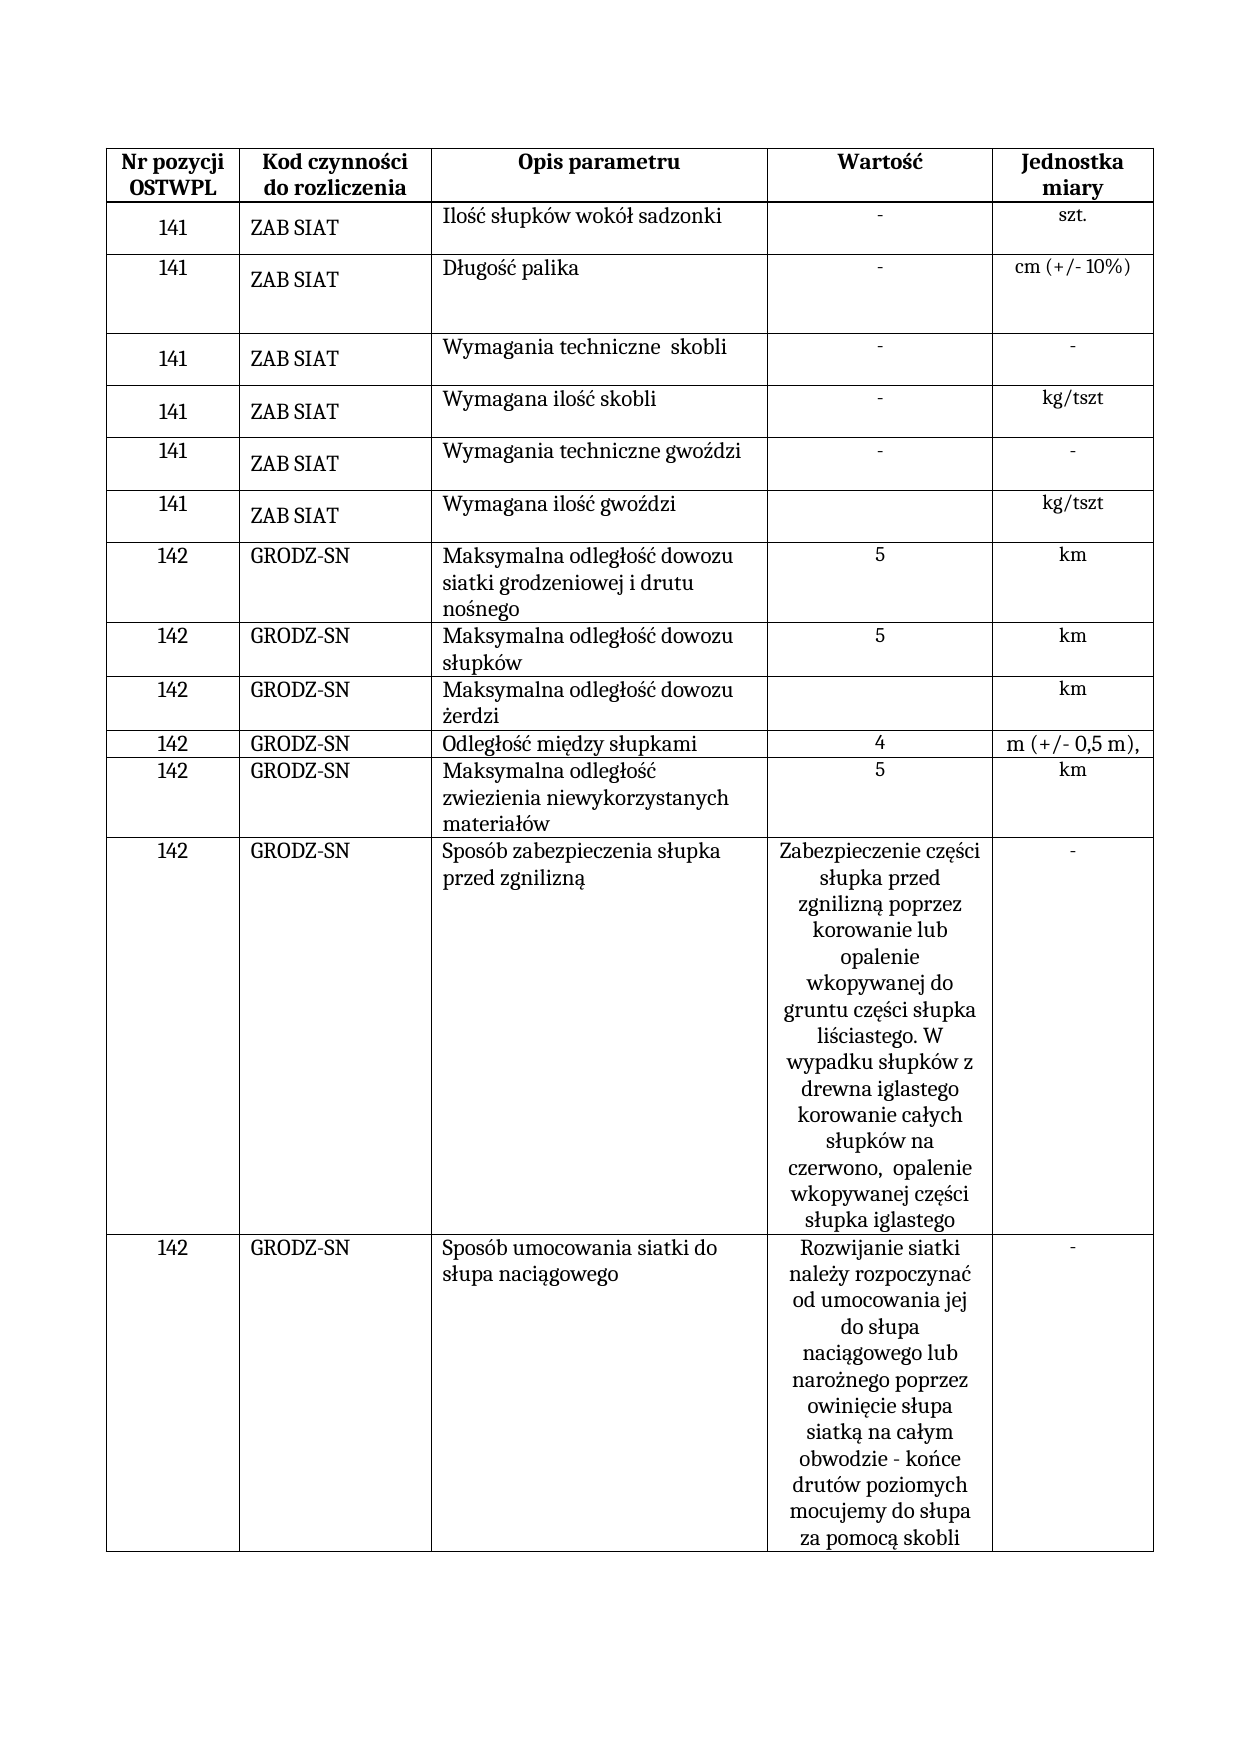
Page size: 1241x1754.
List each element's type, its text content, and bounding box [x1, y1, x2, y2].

table_cell 141 [107, 491, 239, 542]
table_cell [768, 677, 992, 730]
table_header Jednostka miary [993, 149, 1153, 201]
table_cell 142 [107, 677, 239, 730]
table_cell 142 [107, 731, 239, 757]
table_cell GRODZ-SN [240, 623, 431, 676]
table_cell Sposób umocowania siatki do słupa naciągowego [432, 1235, 767, 1551]
table_cell km [993, 623, 1153, 676]
table_cell 141 [107, 386, 239, 437]
table_cell - [993, 838, 1153, 1233]
table_cell 142 [107, 838, 239, 1233]
table_cell kg/tszt [993, 386, 1153, 437]
table_cell Wymagania techniczne skobli [432, 334, 767, 385]
table_cell - [768, 255, 992, 332]
table_header Opis parametru [432, 149, 767, 201]
table_cell Wymagania techniczne gwoździ [432, 438, 767, 490]
table_cell Zabezpieczenie części słupka przed zgnilizną poprzez korowanie lub opalenie wkopywanej do gruntu części słupka liściastego. W wypadku słupków z drewna iglastego korowanie całych słupków na czerwono, opalenie wkopywanej części słupka iglastego [768, 838, 992, 1233]
table_cell Rozwijanie siatki należy rozpoczynać od umocowania jej do słupa naciągowego lub narożnego poprzez owinięcie słupa siatką na całym obwodzie - końce drutów poziomych mocujemy do słupa za pomocą skobli [768, 1235, 992, 1551]
table_cell GRODZ-SN [240, 1235, 431, 1551]
table_cell GRODZ-SN [240, 543, 431, 622]
table_cell Sposób zabezpieczenia słupka przed zgnilizną [432, 838, 767, 1233]
table_cell 5 [768, 543, 992, 622]
table_cell - [768, 438, 992, 490]
table_header Nr pozycji OSTWPL [107, 149, 239, 201]
table_cell ZAB SIAT [240, 438, 431, 490]
table_header Kod czynności do rozliczenia [240, 149, 431, 201]
table_cell szt. [993, 203, 1153, 254]
table_cell 141 [107, 203, 239, 254]
table_cell Maksymalna odległość zwiezienia niewykorzystanych materiałów [432, 758, 767, 837]
table_cell GRODZ-SN [240, 758, 431, 837]
table_cell Odległość między słupkami [432, 731, 767, 757]
table_cell 142 [107, 623, 239, 676]
table_cell Długość palika [432, 255, 767, 332]
table_cell Ilość słupków wokół sadzonki [432, 203, 767, 254]
table_cell Maksymalna odległość dowozu słupków [432, 623, 767, 676]
table_cell GRODZ-SN [240, 731, 431, 757]
table_cell 4 [768, 731, 992, 757]
table_cell 141 [107, 438, 239, 490]
table_cell - [768, 386, 992, 437]
table_cell GRODZ-SN [240, 677, 431, 730]
table_cell km [993, 543, 1153, 622]
table_cell - [993, 334, 1153, 385]
table_cell Maksymalna odległość dowozu żerdzi [432, 677, 767, 730]
table_header Wartość [768, 149, 992, 201]
table_cell 142 [107, 1235, 239, 1551]
table_cell GRODZ-SN [240, 838, 431, 1233]
table_cell [768, 491, 992, 542]
table_cell km [993, 677, 1153, 730]
table_cell ZAB SIAT [240, 203, 431, 254]
table_cell kg/tszt [993, 491, 1153, 542]
table_cell ZAB SIAT [240, 386, 431, 437]
table_cell 142 [107, 543, 239, 622]
table_cell Wymagana ilość skobli [432, 386, 767, 437]
table_cell Maksymalna odległość dowozu siatki grodzeniowej i drutu nośnego [432, 543, 767, 622]
table_cell 141 [107, 255, 239, 332]
table_cell cm (+/- 10%) [993, 255, 1153, 332]
table_cell - [768, 203, 992, 254]
table_cell - [993, 1235, 1153, 1551]
table_cell 5 [768, 623, 992, 676]
table_cell 141 [107, 334, 239, 385]
table_cell ZAB SIAT [240, 255, 431, 332]
table_cell ZAB SIAT [240, 491, 431, 542]
table_cell m (+/- 0,5 m), [993, 731, 1153, 757]
table_cell 142 [107, 758, 239, 837]
table_cell - [768, 334, 992, 385]
table_cell Wymagana ilość gwoździ [432, 491, 767, 542]
table_cell - [993, 438, 1153, 490]
table_cell km [993, 758, 1153, 837]
table_cell 5 [768, 758, 992, 837]
table_cell ZAB SIAT [240, 334, 431, 385]
